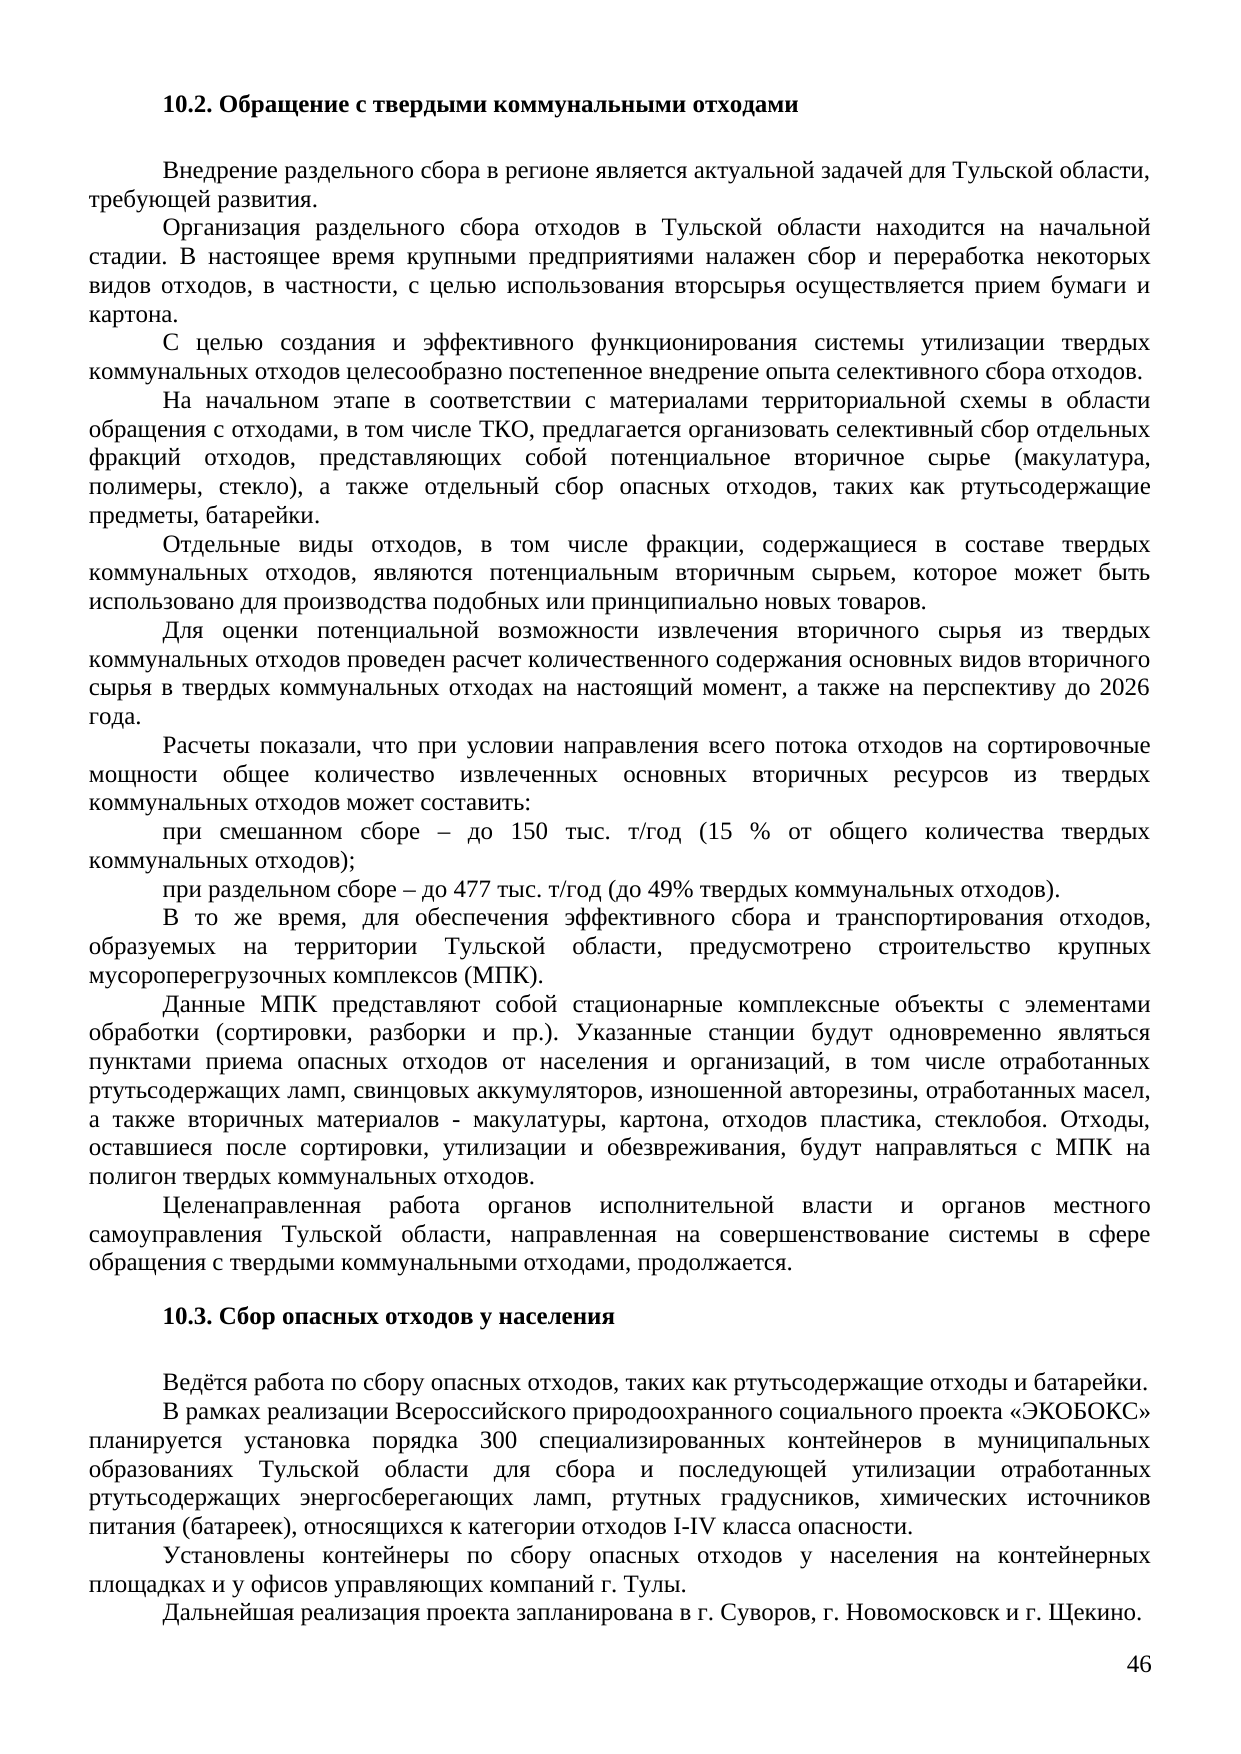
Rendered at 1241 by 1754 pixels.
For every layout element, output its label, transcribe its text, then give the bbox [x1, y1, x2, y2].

text С целью создания и эффективного функционирования системы утилизации твердых коммунальных отходов целесообразно постепенное внедрение опыта селективного сбора отходов. [89, 327, 1152, 385]
text Организация раздельного сбора отходов в Тульской области находится на начальной стадии. В настоящее время крупными предприятиями налажен сбор и переработка некоторых видов отходов, в частности, с целью использования вторсырья осуществляется прием бумаги и картона. [89, 212, 1152, 327]
text Расчеты показали, что при условии направления всего потока отходов на сортировочные мощности общее количество извлеченных основных вторичных ресурсов из твердых коммунальных отходов может составить: [89, 730, 1152, 816]
text при раздельном сборе – до 477 тыс. т/год (до 49% твердых коммунальных отходов). [89, 874, 1152, 902]
text В рамках реализации Всероссийского природоохранного социального проекта «ЭКОБОКС» планируется установка порядка 300 специализированных контейнеров в муниципальных образованиях Тульской области для сбора и последующей утилизации отработанных ртутьсодержащих энергосберегающих ламп, ртутных градусников, химических источников питания (батареек), относящихся к категории отходов I-IV класса опасности. [89, 1396, 1152, 1540]
text Внедрение раздельного сбора в регионе является актуальной задачей для Тульской области, требующей развития. [89, 155, 1152, 212]
text На начальном этапе в соответствии с материалами территориальной схемы в области обращения с отходами, в том числе ТКО, предлагается организовать селективный сбор отдельных фракций отходов, представляющих собой потенциальное вторичное сырье (макулатура, полимеры, стекло), а также отдельный сбор опасных отходов, таких как ртутьсодержащие предметы, батарейки. [89, 385, 1152, 529]
text Установлены контейнеры по сбору опасных отходов у населения на контейнерных площадках и у офисов управляющих компаний г. Тулы. [89, 1540, 1152, 1597]
text Для оценки потенциальной возможности извлечения вторичного сырья из твердых коммунальных отходов проведен расчет количественного содержания основных видов вторичного сырья в твердых коммунальных отходах на настоящий момент, а также на перспективу до 2026 года. [89, 615, 1152, 730]
subtitle 10.3. Сбор опасных отходов у населения [89, 1301, 1152, 1330]
text Дальнейшая реализация проекта запланирована в г. Суворов, г. Новомосковск и г. Щекино. [89, 1597, 1152, 1626]
text Данные МПК представляют собой стационарные комплексные объекты с элементами обработки (сортировки, разборки и пр.). Указанные станции будут одновременно являться пунктами приема опасных отходов от населения и организаций, в том числе отработанных ртутьсодержащих ламп, свинцовых аккумуляторов, изношенной авторезины, отработанных масел, а также вторичных материалов - макулатуры, картона, отходов пластика, стеклобоя. Отходы, оставшиеся после сортировки, утилизации и обезвреживания, будут направляться с МПК на полигон твердых коммунальных отходов. [89, 989, 1152, 1190]
text Ведётся работа по сбору опасных отходов, таких как ртутьсодержащие отходы и батарейки. [89, 1367, 1152, 1396]
text Отдельные виды отходов, в том числе фракции, содержащиеся в составе твердых коммунальных отходов, являются потенциальным вторичным сырьем, которое может быть использовано для производства подобных или принципиально новых товаров. [89, 529, 1152, 615]
text В то же время, для обеспечения эффективного сбора и транспортирования отходов, образуемых на территории Тульской области, предусмотрено строительство крупных мусороперегрузочных комплексов (МПК). [89, 902, 1152, 989]
subtitle 10.2. Обращение с твердыми коммунальными отходами [89, 89, 1152, 117]
text при смешанном сборе – до 150 тыс. т/год (15 % от общего количества твердых коммунальных отходов); [89, 816, 1152, 874]
text Целенаправленная работа органов исполнительной власти и органов местного самоуправления Тульской области, направленная на совершенствование системы в сфере обращения с твердыми коммунальными отходами, продолжается. [89, 1190, 1152, 1276]
